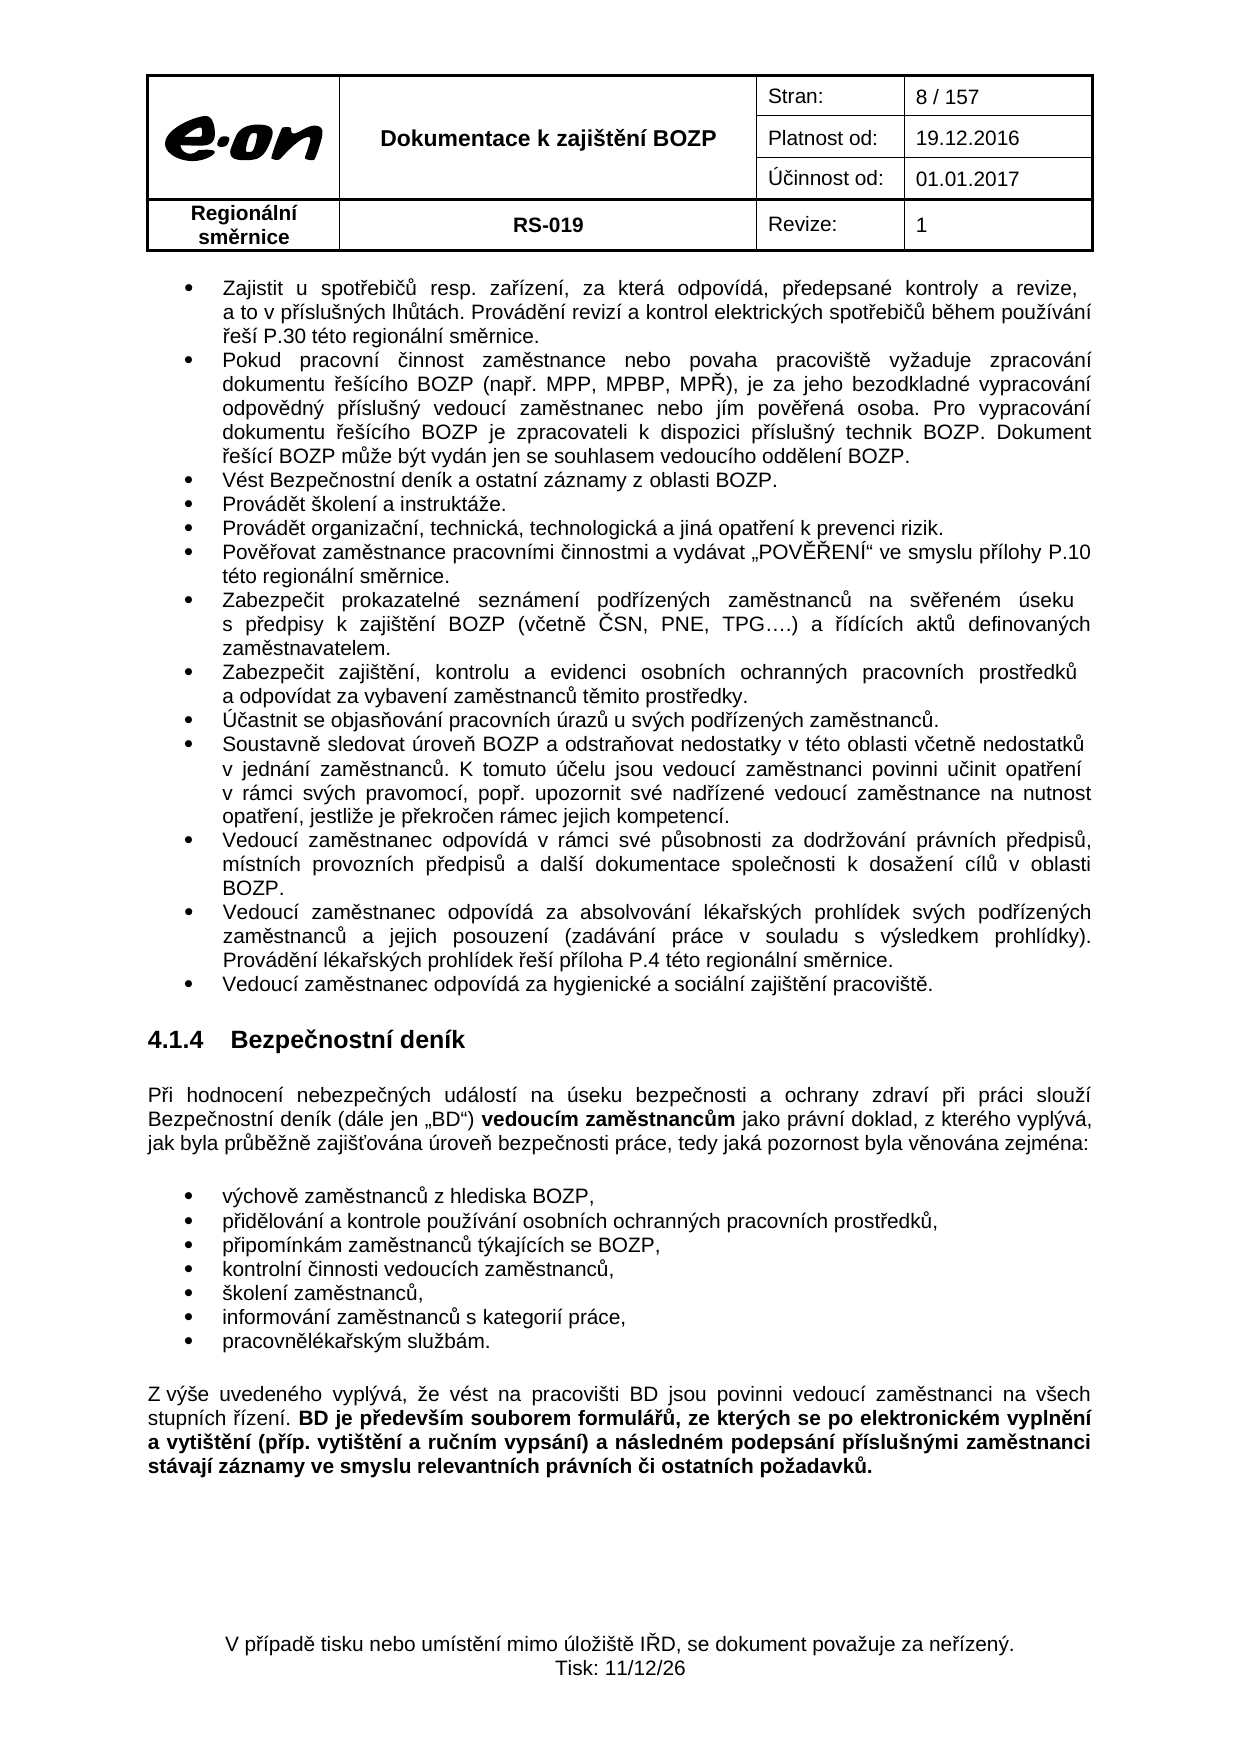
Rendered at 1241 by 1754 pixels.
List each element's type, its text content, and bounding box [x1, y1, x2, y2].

list kontrolní činnosti vedoucích zaměstnanců, [185, 1257, 1092, 1281]
list Soustavně sledovat úroveň BOZP a odstraňovat nedostatky v této oblasti včetně nedostatků v jednání zaměstnanců. K tomuto účelu jsou vedoucí zaměstnanci povinni učinit opatření v rámci svých pravomocí, popř. upozornit své nadřízené vedoucí zaměstnance na nutnost opatření, jestliže je překročen rámec jejich kompetencí. [185, 732, 1092, 828]
list Pověřovat zaměstnance pracovními činnostmi a vydávat „POVĚŘENÍ“ ve smyslu přílohy P.10 této regionální směrnice. [185, 540, 1092, 588]
text Při hodnocení nebezpečných událostí na úseku bezpečnosti a ochrany zdraví při práci slouží Bezpečnostní deník (dále jen „BD“) vedoucím zaměstnancům jako právní doklad, z kterého vyplývá, jak byla průběžně zajišťována úroveň bezpečnosti práce, tedy jaká pozornost byla věnována zejména: [148, 1083, 1092, 1155]
list Zajistit u spotřebičů resp. zařízení, za která odpovídá, předepsané kontroly a revize, a to v příslušných lhůtách. Provádění revizí a kontrol elektrických spotřebičů během používání řeší P.30 této regionální směrnice. [185, 276, 1092, 348]
list Pokud pracovní činnost zaměstnance nebo povaha pracoviště vyžaduje zpracování dokumentu řešícího BOZP (např. MPP, MPBP, MPŘ), je za jeho bezodkladné vypracování odpovědný příslušný vedoucí zaměstnanec nebo jím pověřená osoba. Pro vypracování dokumentu řešícího BOZP je zpracovateli k dispozici příslušný technik BOZP. Dokument řešící BOZP může být vydán jen se souhlasem vedoucího oddělení BOZP. [185, 348, 1092, 468]
list Provádět organizační, technická, technologická a jiná opatření k prevenci rizik. [185, 516, 1092, 540]
list přidělování a kontrole používání osobních ochranných pracovních prostředků, [185, 1208, 1092, 1232]
text Z výše uvedeného vyplývá, že vést na pracovišti BD jsou povinni vedoucí zaměstnanci na všech stupních řízení. BD je především souborem formulářů, ze kterých se po elektronickém vyplnění a vytištění (příp. vytištění a ručním vypsání) a následném podepsání příslušnými zaměstnanci stávají záznamy ve smyslu relevantních právních či ostatních požadavků. [148, 1382, 1092, 1478]
list školení zaměstnanců, [185, 1281, 1092, 1305]
list Zabezpečit prokazatelné seznámení podřízených zaměstnanců na svěřeném úseku s předpisy k zajištění BOZP (včetně ČSN, PNE, TPG….) a řídících aktů definovaných zaměstnavatelem. [185, 588, 1092, 660]
list Zabezpečit zajištění, kontrolu a evidenci osobních ochranných pracovních prostředků a odpovídat za vybavení zaměstnanců těmito prostředky. [185, 660, 1092, 708]
list Vést Bezpečnostní deník a ostatní záznamy z oblasti BOZP. [185, 468, 1092, 492]
list výchově zaměstnanců z hlediska BOZP, [185, 1184, 1092, 1208]
list Vedoucí zaměstnanec odpovídá za hygienické a sociální zajištění pracoviště. [185, 972, 1092, 996]
list informování zaměstnanců s kategorií práce, [185, 1305, 1092, 1329]
list Vedoucí zaměstnanec odpovídá v rámci své působnosti za dodržování právních předpisů, místních provozních předpisů a další dokumentace společnosti k dosažení cílů v oblasti BOZP. [185, 828, 1092, 900]
list připomínkám zaměstnanců týkajících se BOZP, [185, 1232, 1092, 1257]
list Účastnit se objasňování pracovních úrazů u svých podřízených zaměstnanců. [185, 708, 1092, 732]
list pracovnělékařským službám. [185, 1329, 1092, 1353]
subtitle Bezpečnostní deník [148, 1025, 1092, 1054]
list Provádět školení a instruktáže. [185, 492, 1092, 516]
list Vedoucí zaměstnanec odpovídá za absolvování lékařských prohlídek svých podřízených zaměstnanců a jejich posouzení (zadávání práce v souladu s výsledkem prohlídky). Provádění lékařských prohlídek řeší příloha P.4 této regionální směrnice. [185, 900, 1092, 972]
